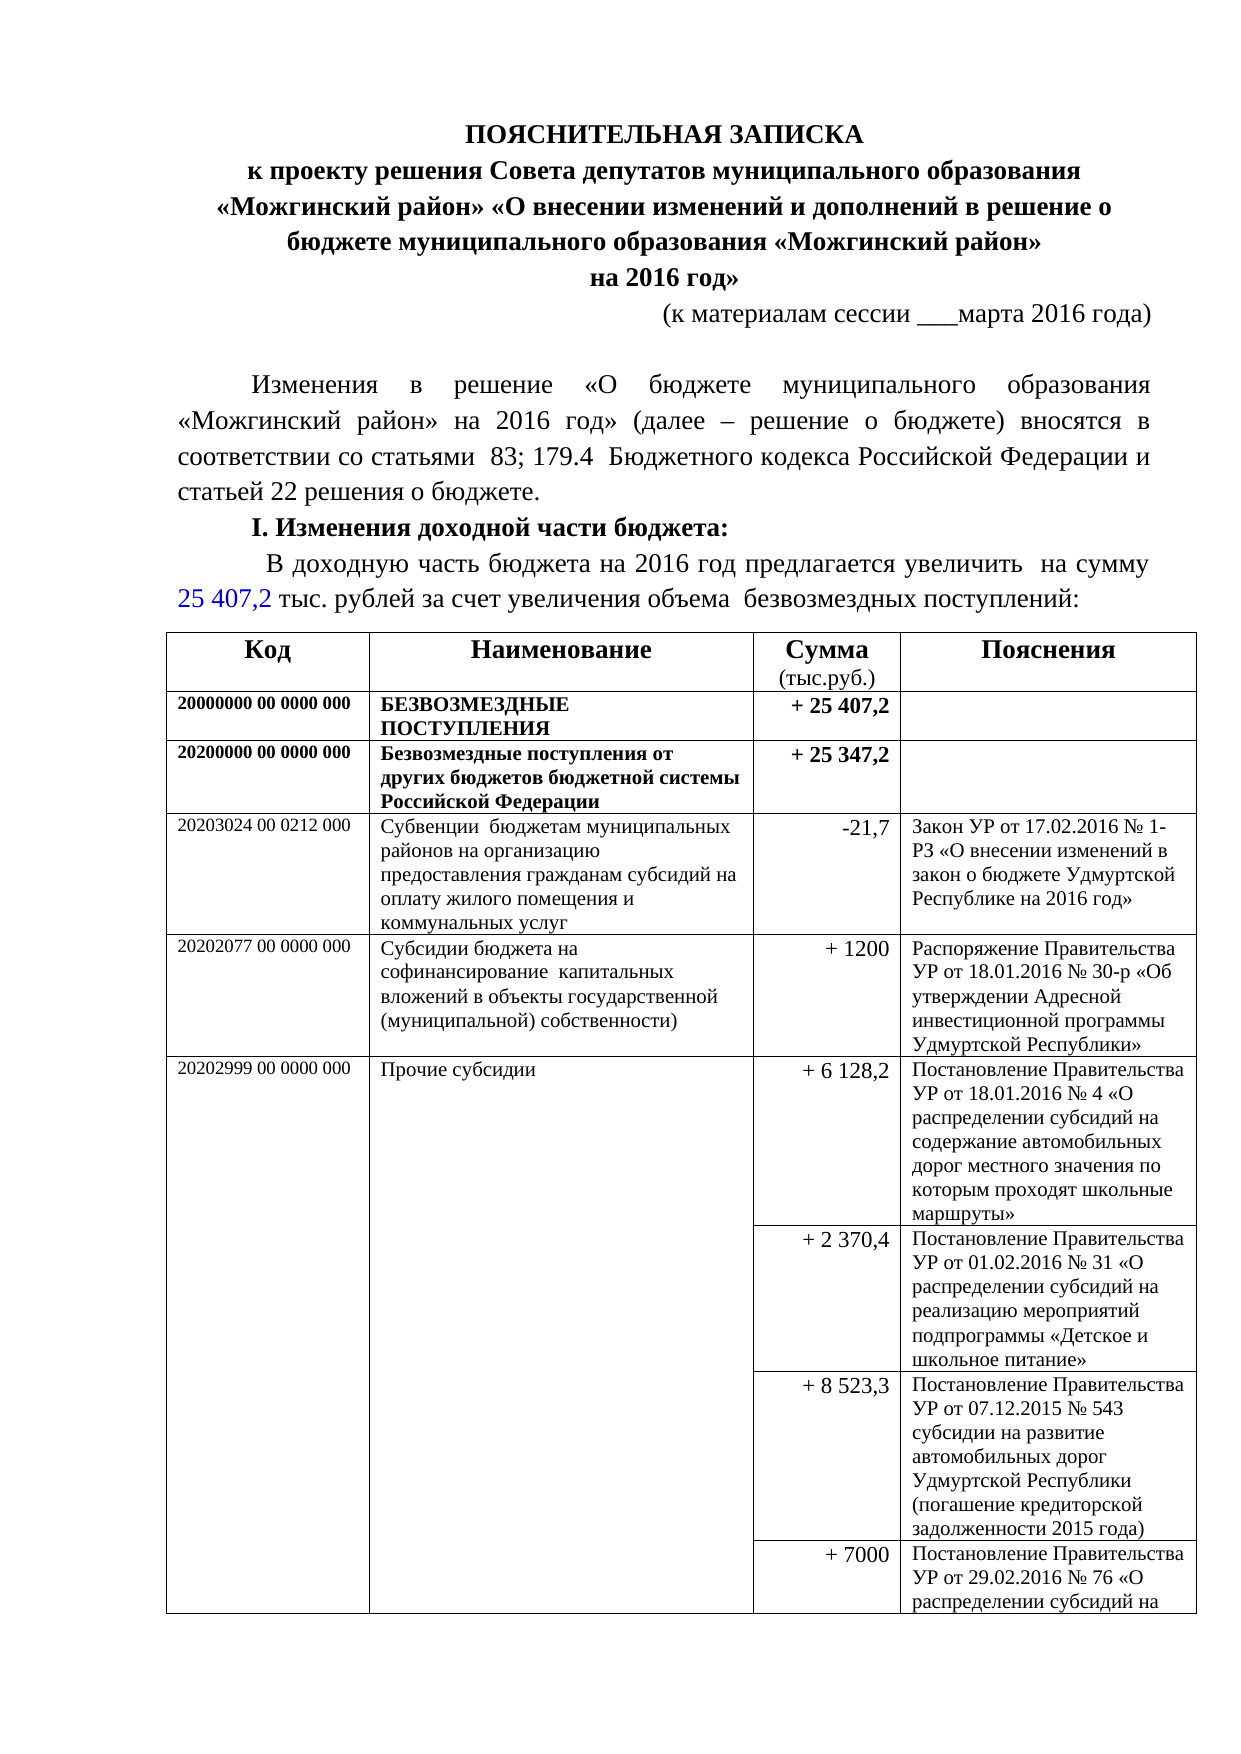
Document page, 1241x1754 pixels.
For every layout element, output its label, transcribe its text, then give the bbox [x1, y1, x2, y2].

table_cell + 25 347,2 [754, 741, 900, 813]
table_cell 20000000 00 0000 000 [167, 692, 369, 740]
table_cell Закон УР от 17.02.2016 № 1-РЗ «О внесении изменений в закон о бюджете Удмуртской Республике на 2016 год» [901, 814, 1196, 934]
text ПОЯСНИТЕЛЬНАЯ ЗАПИСКА [177, 118, 1152, 149]
table_cell 20202077 00 0000 000 [167, 935, 369, 1056]
table_cell + 7000 [754, 1541, 900, 1613]
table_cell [901, 1541, 1196, 1613]
text (к материалам сессии ___марта 2016 года) [177, 297, 1152, 328]
text В доходную часть бюджета на 2016 год предлагается увеличить на сумму 25 407,2 тыс. рублей за счет увеличения объема безвозмездных поступлений: [177, 547, 1152, 614]
text к проекту решения Совета депутатов муниципального образования «Можгинский район» «О внесении изменений и дополнений в решение о бюджете муниципального образования «Можгинский район» [177, 154, 1152, 256]
text I. Изменения доходной части бюджета: [177, 511, 1152, 542]
table_cell Субсидии бюджета на софинансирование капитальных вложений в объекты государственной (муниципальной) собственности) [370, 935, 753, 1056]
table_cell Распоряжение Правительства УР от 18.01.2016 № 30-р «Об утверждении Адресной инвестиционной программы Удмуртской Республики» [901, 935, 1196, 1056]
table_cell Постановление Правительства УР от 07.12.2015 № 543 субсидии на развитие автомобильных дорог Удмуртской Республики (погашение кредиторской задолженности 2015 года) [901, 1372, 1196, 1540]
table_cell Постановление Правительства УР от 18.01.2016 № 4 «О распределении субсидий на содержание автомобильных дорог местного значения по которым проходят школьные маршруты» [901, 1057, 1196, 1225]
table_cell -21,7 [754, 814, 900, 934]
table_cell + 25 407,2 [754, 692, 900, 740]
table_header Наименование [370, 633, 753, 691]
table_cell Прочие субсидии [370, 1057, 753, 1613]
table_cell 20203024 00 0212 000 [167, 814, 369, 934]
table_header Пояснения [901, 633, 1196, 691]
table_cell Безвозмездные поступления от других бюджетов бюджетной системы Российской Федерации [370, 741, 753, 813]
table_cell Субвенции бюджетам муниципальных районов на организацию предоставления гражданам субсидий на оплату жилого помещения и коммунальных услуг [370, 814, 753, 934]
table_header Сумма (тыс.руб.) [754, 633, 900, 691]
table_cell Постановление Правительства УР от 01.02.2016 № 31 «О распределении субсидий на реализацию мероприятий подпрограммы «Детское и школьное питание» [901, 1226, 1196, 1371]
table_cell [901, 741, 1196, 813]
table_cell БЕЗВОЗМЕЗДНЫЕ ПОСТУПЛЕНИЯ [370, 692, 753, 740]
text на 2016 год» [177, 261, 1152, 292]
text Изменения в решение «О бюджете муниципального образования «Можгинский район» на 2016 год» (далее – решение о бюджете) вносятся в соответствии со статьями 83; 179.4 Бюджетного кодекса Российской Федерации и статьей 22 решения о бюджете. [177, 368, 1152, 507]
table_cell [901, 692, 1196, 740]
table_cell + 6 128,2 [754, 1057, 900, 1225]
table_cell + 1200 [754, 935, 900, 1056]
table_cell 20202999 00 0000 000 [167, 1057, 369, 1613]
table_cell + 8 523,3 [754, 1372, 900, 1540]
table_cell 20200000 00 0000 000 [167, 741, 369, 813]
table_cell + 2 370,4 [754, 1226, 900, 1371]
table_header Код [167, 633, 369, 691]
